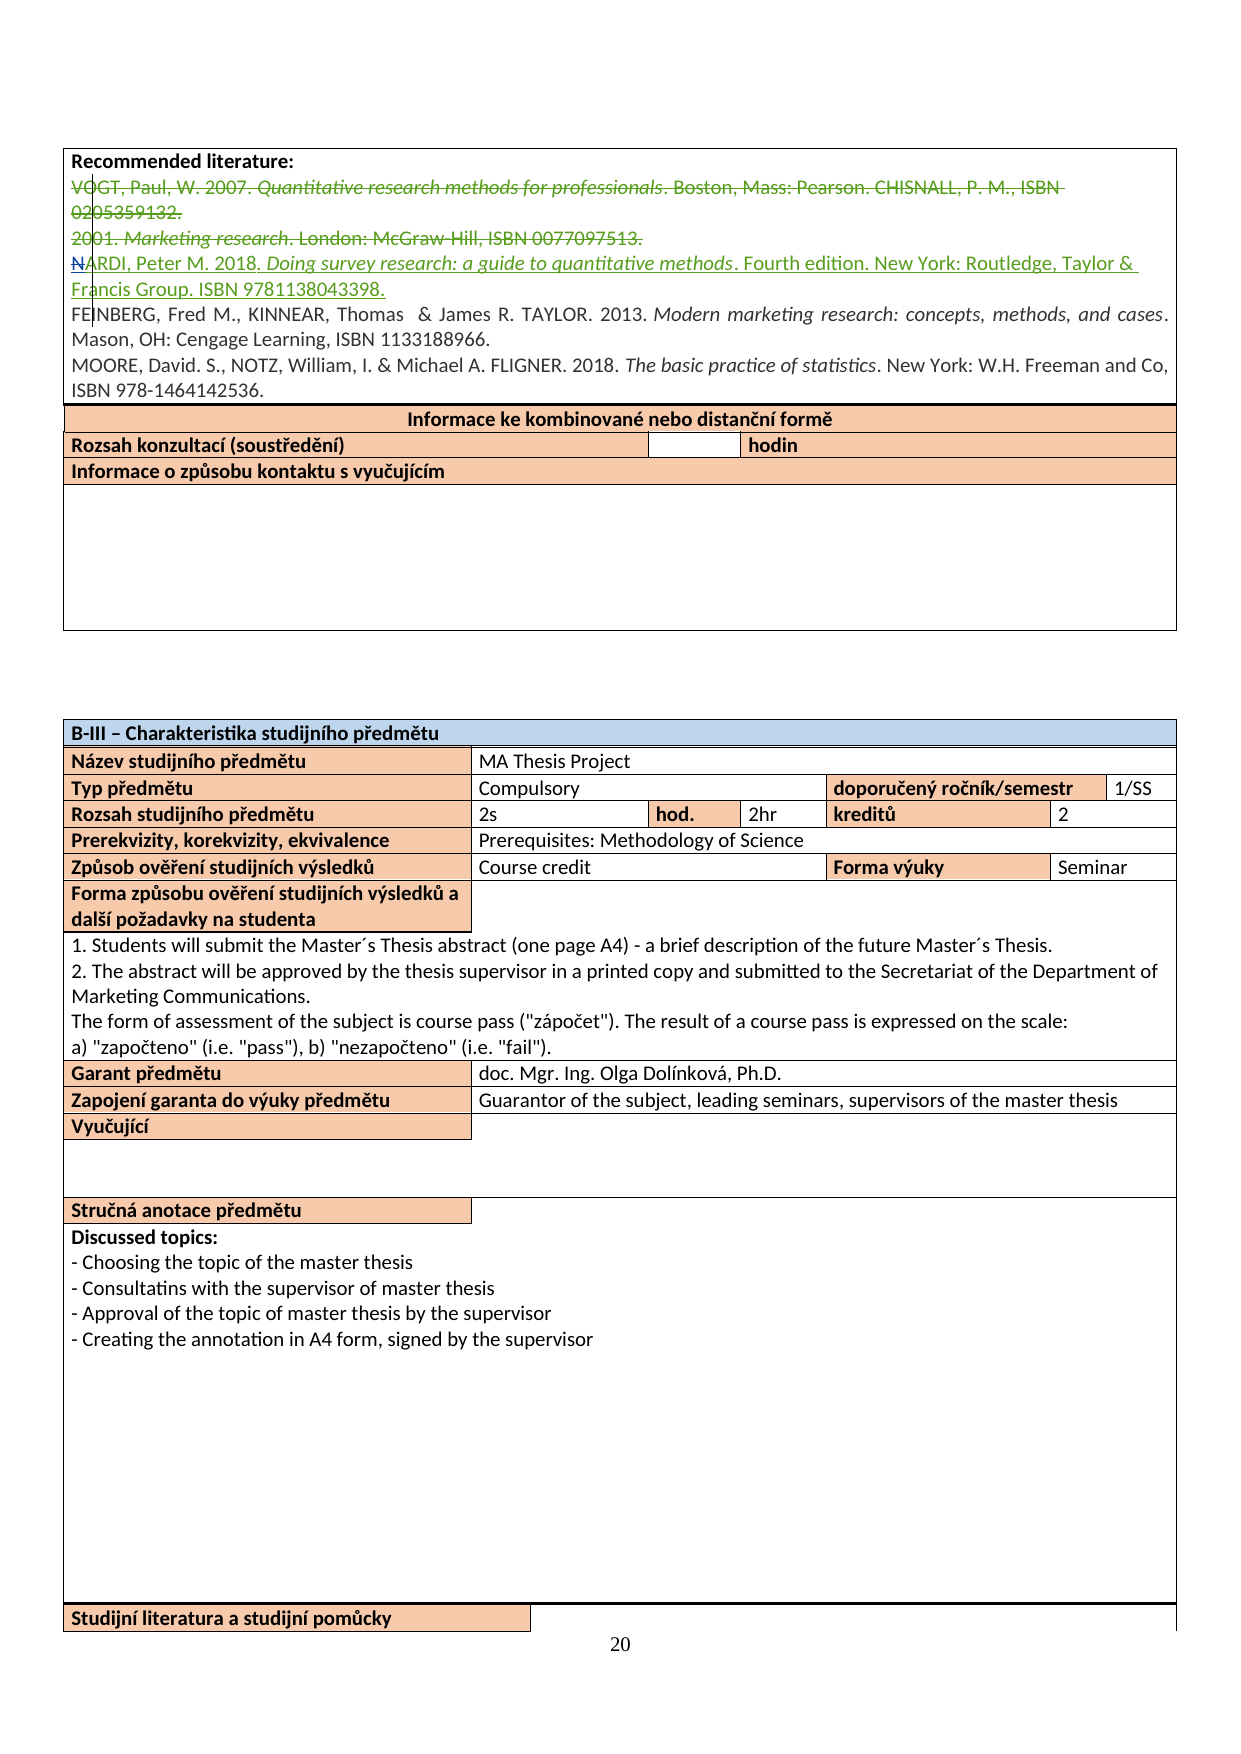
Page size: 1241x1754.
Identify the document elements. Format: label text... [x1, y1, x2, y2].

table_cell Název studijního předmětu [64, 748, 471, 774]
table_cell Stručná anotace předmětu [64, 1198, 471, 1223]
table_cell Vyučující [64, 1114, 471, 1139]
table_cell Seminar [1051, 854, 1176, 879]
table_cell [472, 881, 1176, 931]
table_cell MA Thesis Project [472, 748, 1176, 774]
table_cell Informace ke kombinované nebo distanční formě [65, 406, 1176, 431]
table_cell Zapojení garanta do výuky předmětu [64, 1087, 471, 1112]
table_cell [472, 1198, 1176, 1223]
table_cell kreditů [827, 801, 1050, 827]
table_cell 2hr [741, 801, 826, 827]
table_cell hodin [741, 433, 1176, 457]
table_cell [649, 433, 740, 457]
table_cell Compulsory [472, 775, 826, 800]
table_cell Studijní literatura a studijní pomůcky [64, 1605, 530, 1631]
table_cell Garant předmětu [64, 1061, 471, 1086]
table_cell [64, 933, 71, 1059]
table_cell [531, 1605, 537, 1631]
table_cell doporučený ročník/semestr [827, 775, 1106, 800]
table_cell Rozsah konzultací (soustředění) [64, 433, 648, 457]
table_cell [1169, 1605, 1176, 1631]
table_cell Guarantor of the subject, leading seminars, supervisors of the master thesis [472, 1087, 1176, 1112]
table_cell [472, 1114, 1176, 1139]
table_cell Informace o způsobu kontaktu s vyučujícím [64, 458, 1176, 484]
table_cell Forma způsobu ověření studijních výsledků a další požadavky na studenta [64, 881, 471, 931]
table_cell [64, 149, 1176, 403]
table_cell Forma výuky [827, 854, 1050, 879]
table_cell Prerekvizity, korekvizity, ekvivalence [64, 828, 471, 853]
table_cell Course credit [472, 854, 826, 879]
table_cell Discussed topics: - Choosing the topic of the master thesis - Consultatins with the supervisor of master thesis - Approval of the topic of master thesis by the supervisor - Creating the annotation in A4 form, signed by the supervisor [64, 1223, 1176, 1602]
table_cell [64, 485, 1176, 629]
table_cell Způsob ověření studijních výsledků [64, 854, 471, 879]
table_header B-III – Charakteristika studijního předmětu [64, 720, 1176, 745]
table_cell doc. Mgr. Ing. Olga Dolínková, Ph.D. [472, 1061, 1176, 1086]
table_cell hod. [649, 801, 740, 827]
table_cell 2s [472, 801, 648, 827]
table_cell 1. Students will submit the Master´s Thesis abstract (one page A4) - a brief description of the future Master´s Thesis. 2. The abstract will be approved by the thesis supervisor in a printed copy and submitted to the Secretariat of the Department of Marketing Communications. The form of assessment of the subject is course pass ("zápočet"). The result of a course pass is expressed on the scale: a) "započteno" (i.e. "pass"), b) "nezapočteno" (i.e. "fail"). [311, 931, 1176, 1059]
table_cell [64, 1139, 1176, 1197]
table_cell Rozsah studijního předmětu [64, 801, 471, 827]
table_cell Prerequisites: Methodology of Science [472, 828, 1176, 853]
table_cell 2 [1051, 801, 1176, 827]
table_cell 1/SS [1107, 775, 1176, 800]
table_cell Typ předmětu [64, 775, 471, 800]
